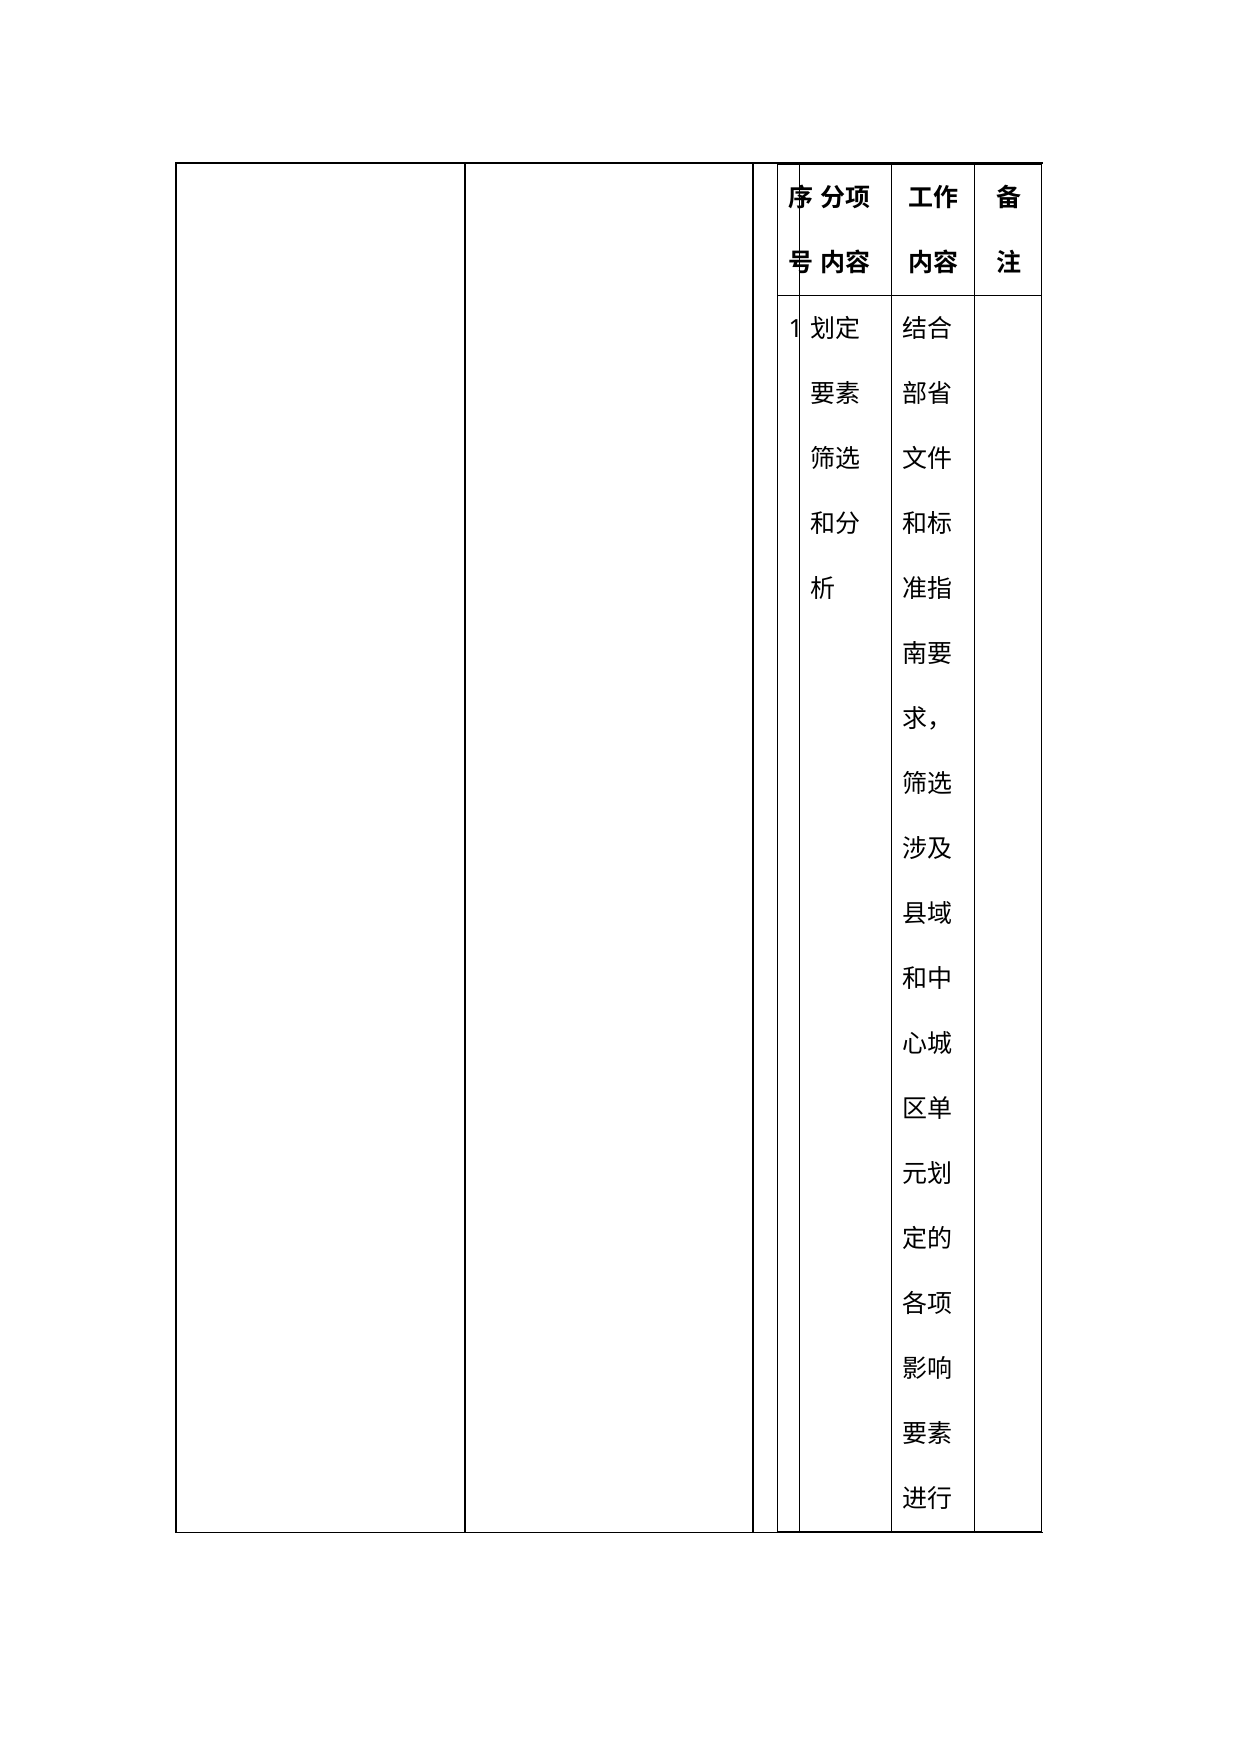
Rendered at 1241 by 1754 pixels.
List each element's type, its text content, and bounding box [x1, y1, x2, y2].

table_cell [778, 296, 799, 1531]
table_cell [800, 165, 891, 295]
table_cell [975, 296, 1041, 1531]
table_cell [892, 296, 974, 1531]
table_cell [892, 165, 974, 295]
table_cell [800, 296, 891, 1531]
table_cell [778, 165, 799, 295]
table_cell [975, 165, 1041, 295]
table_cell 1 [177, 164, 464, 1532]
table_cell [466, 164, 752, 1532]
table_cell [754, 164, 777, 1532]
